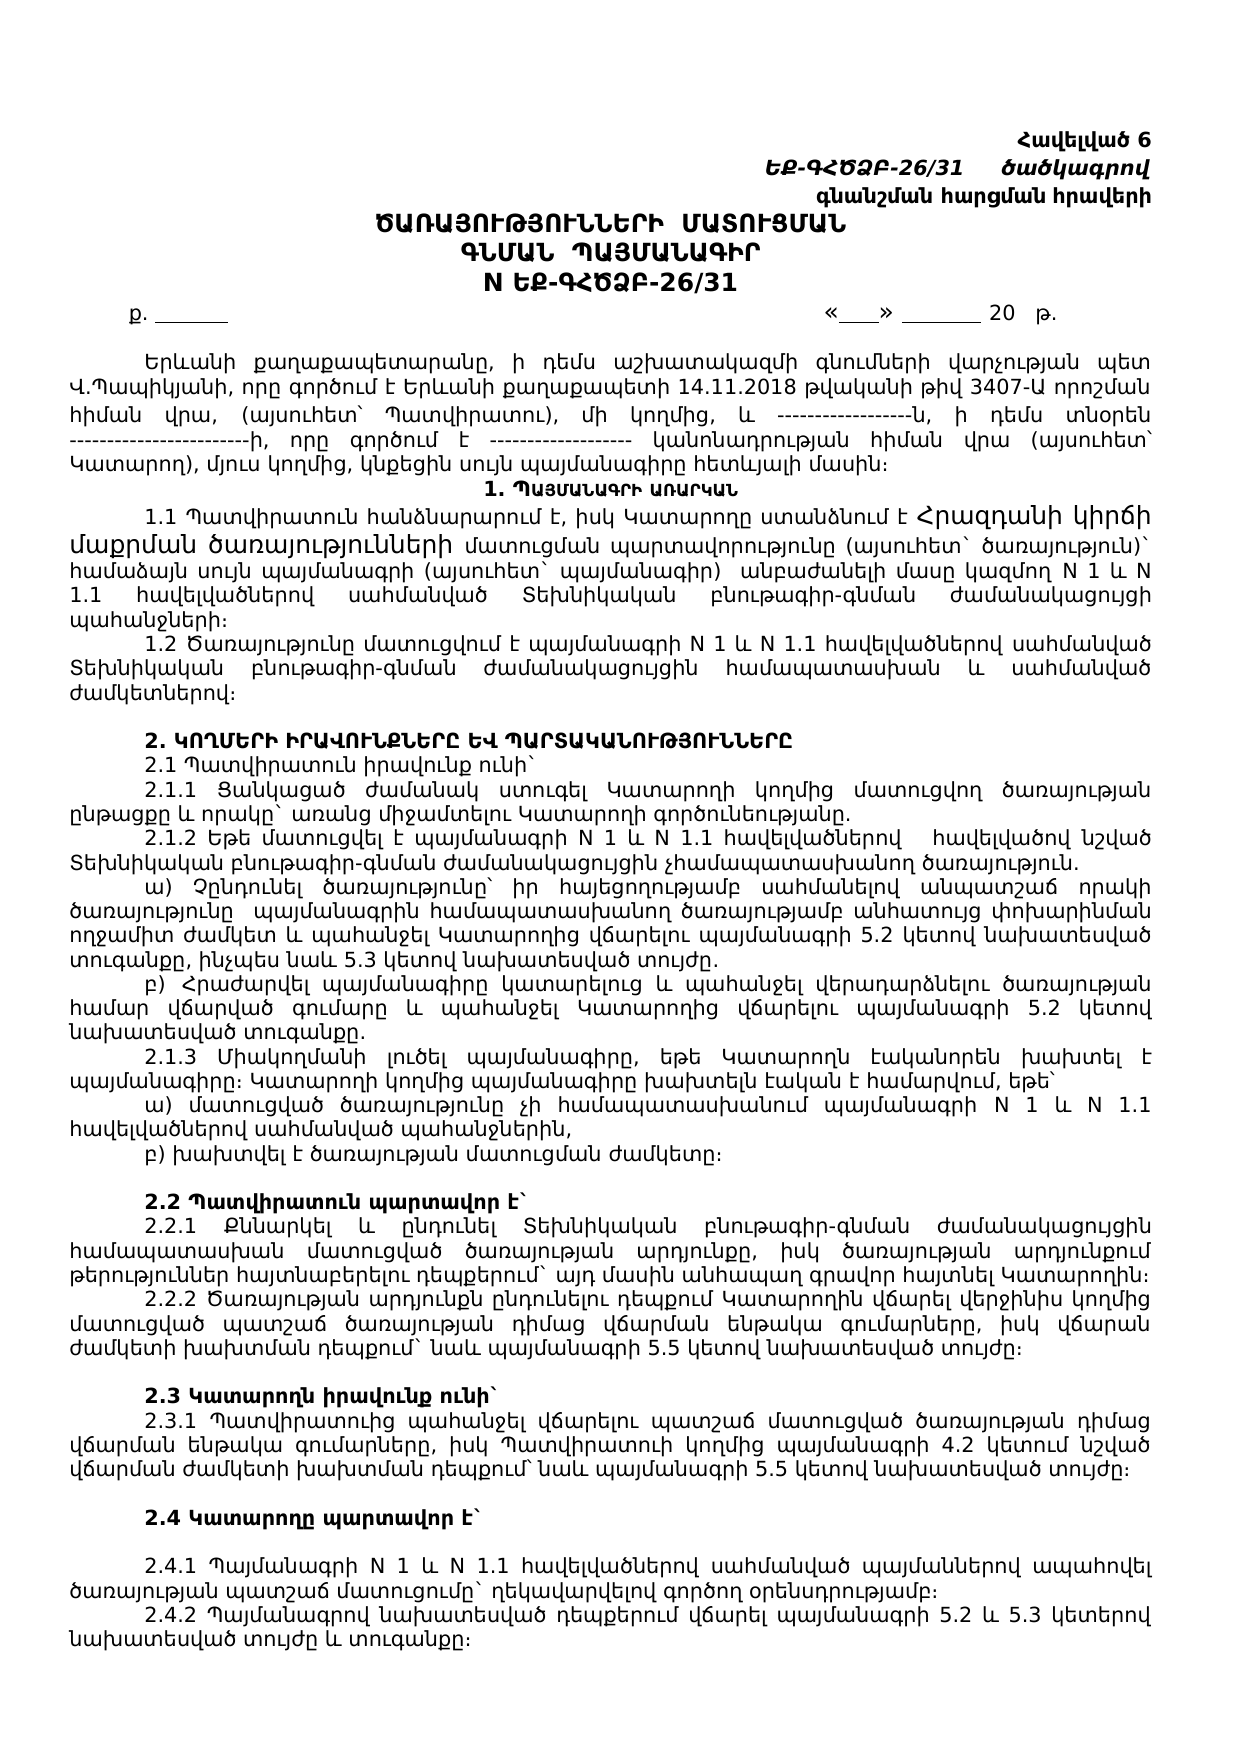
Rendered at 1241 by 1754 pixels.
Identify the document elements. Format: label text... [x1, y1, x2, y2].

text 2.4.1 Պայմանագրի N 1 և N 1.1 հավելվածներով սահմանված պայմաններով ապահովել ծառայության պատշաճ մատուցումը` ղեկավարվելով գործող օրենսդրությամբ։ [69, 1554, 1152, 1603]
text 2.1 Պատվիրատուն իրավունք ունի` [69, 753, 1152, 778]
text 2.2 Պատվիրատուն պարտավոր է` [69, 1190, 1152, 1214]
text 1. Պայմանագրի առարկան [54, 477, 1152, 501]
text բ) խախտվել է ծառայության մատուցման ժամկետը։ [69, 1142, 1152, 1166]
text ք. « » 20 թ. [69, 297, 1152, 326]
text 1.1 Պատվիրատուն հանձնարարում է, իսկ Կատարողը ստանձնում է Հրազդանի կիրճի մաքրման ծառայությունների մատուցման պարտավորությունը (այսուհետ` ծառայություն)` համաձայն սույն պայմանագրի (այսուհետ` պայմանագիր) անբաժանելի մասը կազմող N 1 և N 1.1 հավելվածներով սահմանված Տեխնիկական բնութագիր-գնման ժամանակացույցի պահանջների։ [69, 501, 1152, 632]
text բ) Հրաժարվել պայմանագիրը կատարելուց և պահանջել վերադարձնելու ծառայության համար վճարված գումարը և պահանջել Կատարողից վճարելու պայմանագրի 5.2 կետով նախատեսված տուգանքը. [69, 972, 1152, 1045]
text N ԵՔ-ԳՀԾՁԲ-26/31 [54, 268, 1152, 297]
text 2.1.3 Միակողմանի լուծել պայմանագիրը, եթե Կատարողն էականորեն խախտել է պայմանագիրը։ Կատարողի կողմից պայմանագիրը խախտելն էական է համարվում, եթե՝ [69, 1045, 1152, 1093]
text ա) Չընդունել ծառայությունը՝ իր հայեցողությամբ սահմանելով անպատշաճ որակի ծառայությունը պայմանագրին համապատասխանող ծառայությամբ անհատույց փոխարինման ողջամիտ ժամկետ և պահանջել Կատարողից վճարելու պայմանագրի 5.2 կետով նախատեսված տուգանքը, ինչպես նաև 5.3 կետով նախատեսված տույժը. [69, 875, 1152, 972]
text 1.2 Ծառայությունը մատուցվում է պայմանագրի N 1 և N 1.1 հավելվածներով սահմանված Տեխնիկական բնութագիր-գնման ժամանակացույցին համապատասխան և սահմանված ժամկետներով։ [69, 632, 1152, 705]
text 2.4.2 Պայմանագրով նախատեսված դեպքերում վճարել պայմանագրի 5.2 և 5.3 կետերով նախատեսված տույժը և տուգանքը։ [69, 1603, 1152, 1651]
text ԳՆՄԱՆ ՊԱՅՄԱՆԱԳԻՐ [54, 239, 1152, 268]
text 2.2.2 Ծառայության արդյունքն ընդունելու դեպքում Կատարողին վճարել վերջինիս կողմից մատուցված պատշաճ ծառայության դիմաց վճարման ենթակա գումարները, իսկ վճարան ժամկետի խախտման դեպքում` նաև պայմանագրի 5.5 կետով նախատեսված տույժը։ [69, 1287, 1152, 1360]
text ԵՔ-ԳՀԾՁԲ-26/31 ծածկագրով [69, 153, 1152, 181]
text 2.1.2 Եթե մատուցվել է պայմանագրի N 1 և N 1.1 հավելվածներով հավելվածով նշված Տեխնիկական բնութագիր-գնման ժամանակացույցին չհամապատասխանող ծառայություն. [69, 826, 1152, 875]
text 2. ԿՈՂՄԵՐԻ ԻՐԱՎՈՒՆՔՆԵՐԸ ԵՎ ՊԱՐՏԱԿԱՆՈՒԹՅՈՒՆՆԵՐԸ [69, 729, 1152, 753]
text գնանշման հարցման հրավերի [69, 181, 1152, 209]
text Հավելված 6 [69, 128, 1152, 153]
text 2.4 Կատարողը պարտավոր է` [69, 1506, 1152, 1530]
text 2.2.1 Քննարկել և ընդունել Տեխնիկական բնութագիր-գնման ժամանակացույցին համապատասխան մատուցված ծառայության արդյունքը, իսկ ծառայության արդյունքում թերություններ հայտնաբերելու դեպքերում` այդ մասին անհապաղ գրավոր հայտնել Կատարողին։ [69, 1214, 1152, 1287]
text Երևանի քաղաքապետարանը, ի դեմս աշխատակազմի գնումների վարչության պետ Վ.Պապիկյանի, որը գործում է Երևանի քաղաքապետի 14.11.2018 թվականի թիվ 3407-Ա որոշման հիման վրա, (այսուհետ՝ Պատվիրատու), մի կողմից, և ------------------ն, ի դեմս տնօրեն ------------------------ի, որը գործում է ------------------- կանոնադրության հիման վրա (այսուհետ՝ Կատարող), մյուս կողմից, կնքեցին սույն պայմանագիրը հետևյալի մասին։ [69, 350, 1152, 477]
text 2.3.1 Պատվիրատուից պահանջել վճարելու պատշաճ մատուցված ծառայության դիմաց վճարման ենթակա գումարները, իսկ Պատվիրատուի կողմից պայմանագրի 4.2 կետում նշված վճարման ժամկետի խախտման դեպքում՝ նաև պայմանագրի 5.5 կետով նախատեսված տույժը։ [69, 1409, 1152, 1482]
text 2.1.1 Ցանկացած ժամանակ ստուգել Կատարողի կողմից մատուցվող ծառայության ընթացքը և որակը` առանց միջամտելու Կատարողի գործունեությանը. [69, 778, 1152, 826]
text ա) մատուցված ծառայությունը չի համապատասխանում պայմանագրի N 1 և N 1.1 հավելվածներով սահմանված պահանջներին, [69, 1093, 1152, 1142]
text 2.3 Կատարողն իրավունք ունի` [69, 1384, 1152, 1409]
text ԾԱՌԱՅՈՒԹՅՈՒՆՆԵՐԻ ՄԱՏՈՒՑՄԱՆ [54, 209, 1152, 239]
